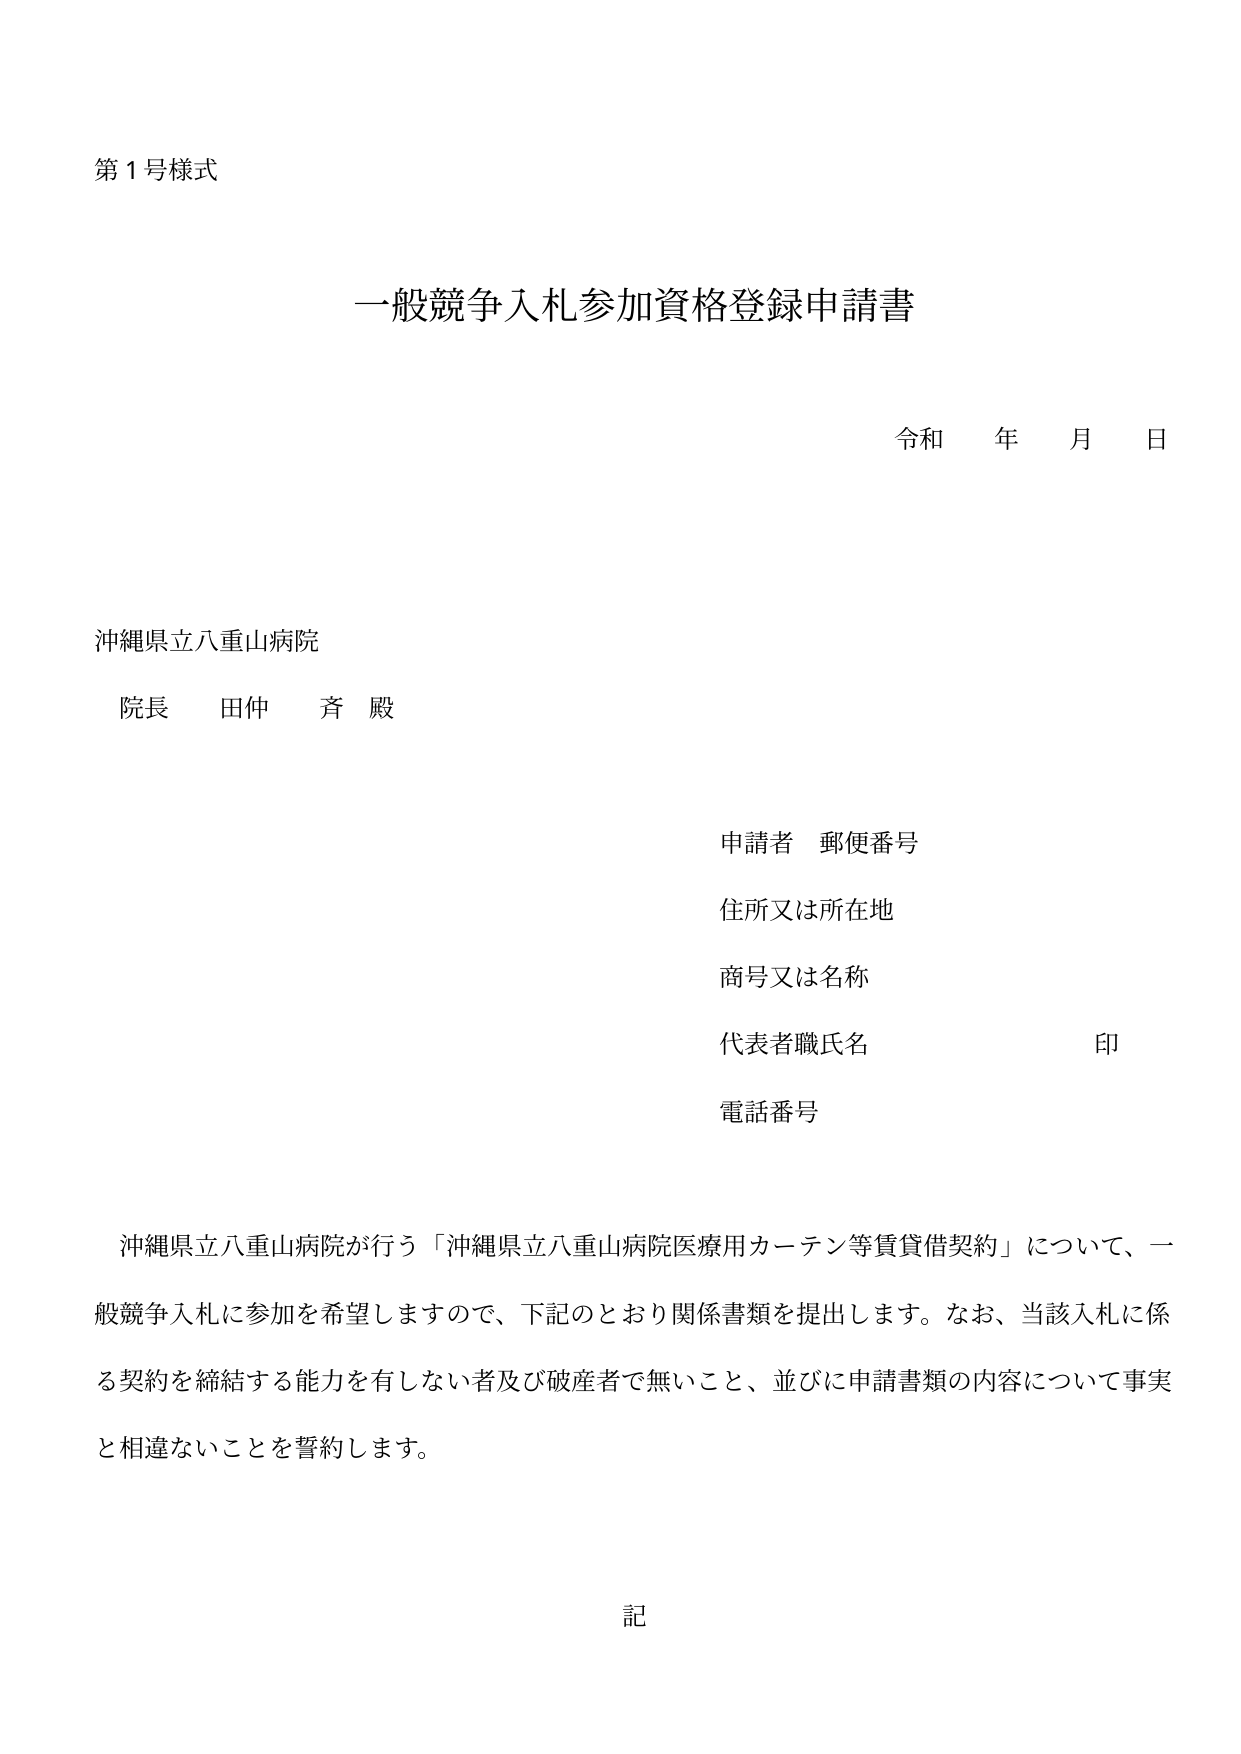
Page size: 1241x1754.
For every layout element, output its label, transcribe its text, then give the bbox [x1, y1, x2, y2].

text 一般競争入札参加資格登録申請書 [94, 269, 1175, 337]
text 代表者職氏名 印 [94, 1009, 1175, 1077]
text 住所又は所在地 [94, 875, 1175, 942]
text 申請者 郵便番号 [94, 808, 1175, 875]
text 電話番号 [94, 1077, 1175, 1144]
subtitle 記 [94, 1581, 1175, 1649]
text 第1号様式 [94, 135, 1175, 202]
text 令和 年 月 日 [94, 404, 1175, 471]
text 沖縄県立八重山病院 [94, 606, 1175, 673]
text 沖縄県立八重山病院が行う「沖縄県立八重山病院医療用カーテン等賃貸借契約」について、一般競争入札に参加を希望しますので、下記のとおり関係書類を提出します。なお、当該入札に係る契約を締結する能力を有しない者及び破産者で無いこと、並びに申請書類の内容について事実と相違ないことを誓約します。 [94, 1211, 1175, 1481]
text 商号又は名称 [94, 942, 1175, 1009]
text 院長 田仲 斉 殿 [94, 673, 1175, 740]
